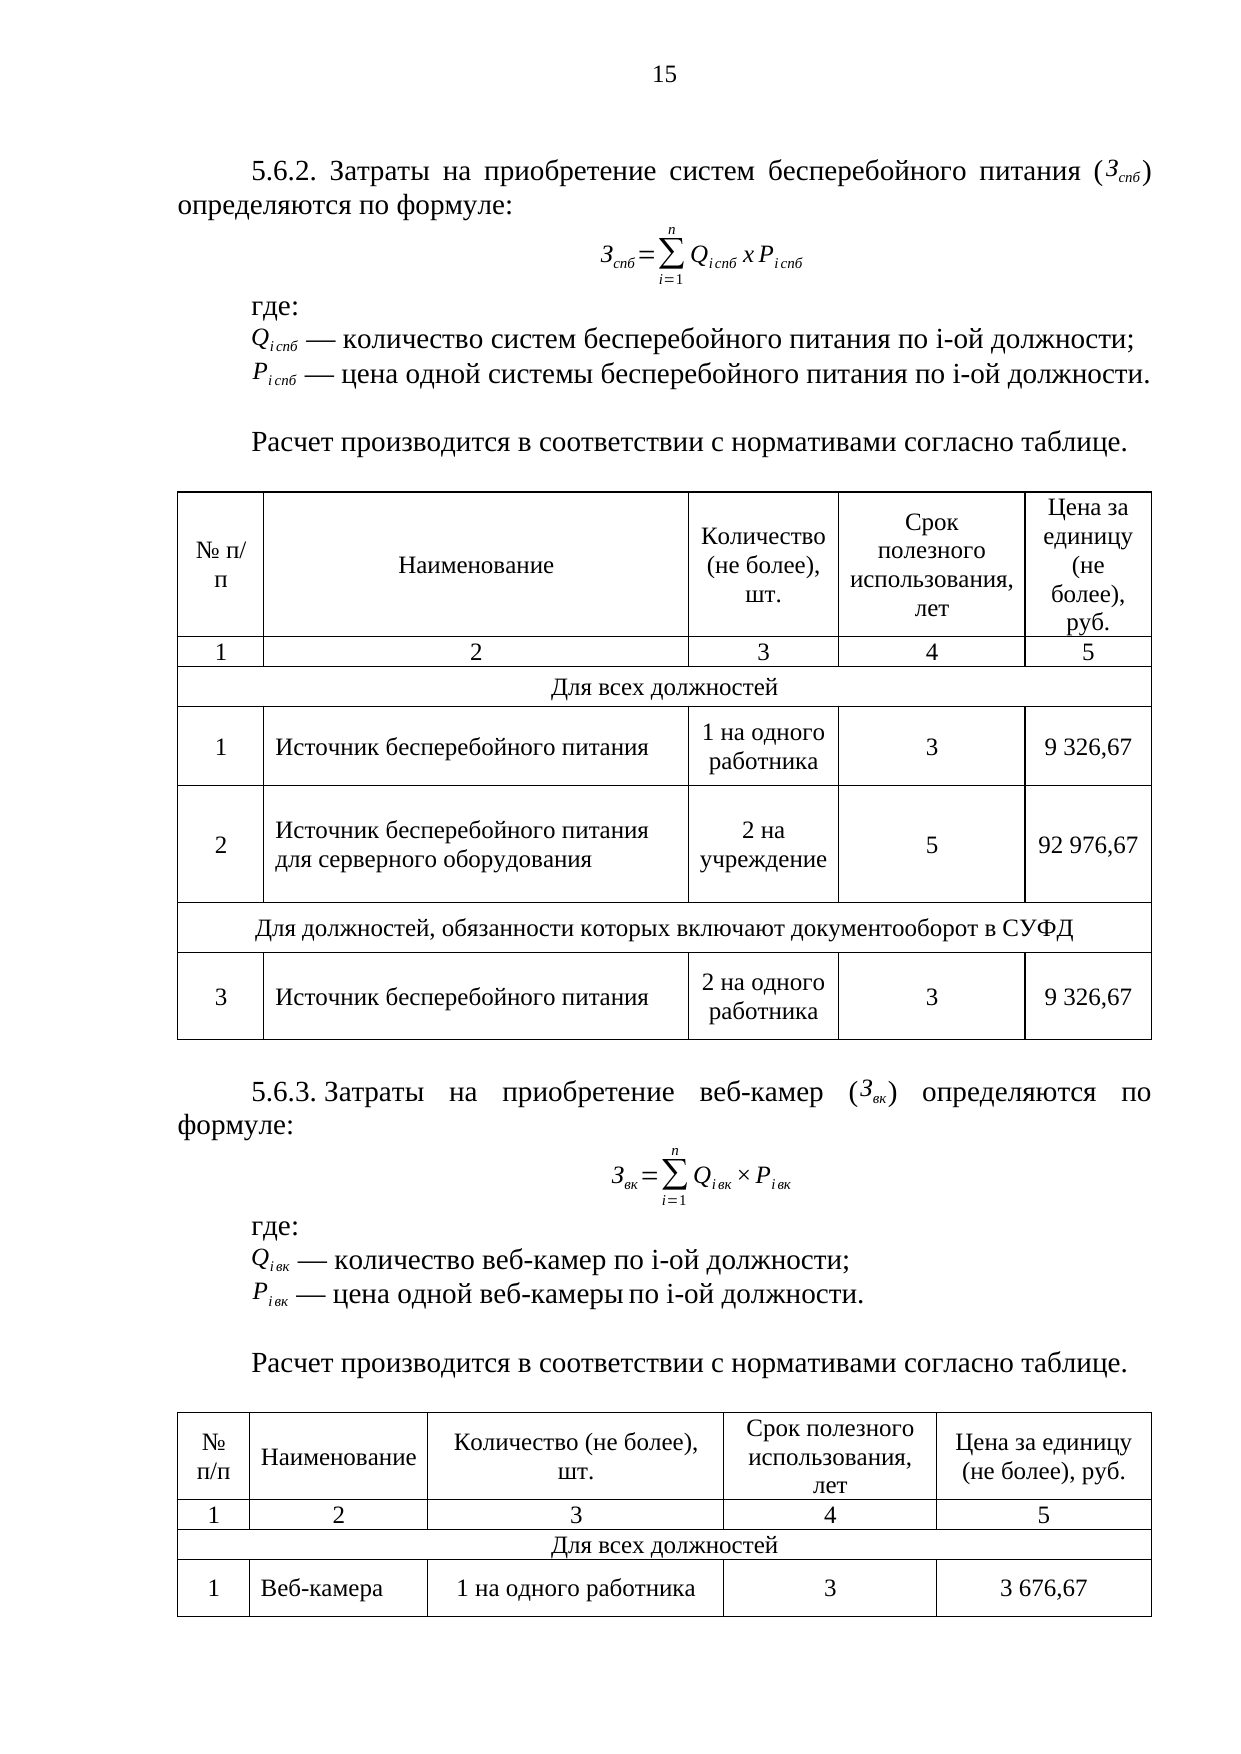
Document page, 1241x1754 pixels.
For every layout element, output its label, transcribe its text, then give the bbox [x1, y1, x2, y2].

text 5.6.2. Затраты на приобретение систем бесперебойного питания () определяются по формуле: [177, 153, 1152, 221]
table_cell 9 326,67 [1026, 953, 1151, 1039]
table_cell 5 [937, 1500, 1151, 1529]
table_cell 2 [264, 637, 688, 666]
table_cell 3 676,67 [937, 1560, 1151, 1616]
table_cell 92 976,67 [1026, 786, 1151, 902]
table_cell 1 [178, 1560, 249, 1616]
table_cell 3 [178, 953, 263, 1039]
table_cell 1 [178, 1500, 249, 1529]
table_header Наименование [250, 1413, 427, 1499]
table_cell 5 [839, 786, 1024, 902]
table_cell 4 [839, 637, 1024, 666]
text Расчет производится в соответствии с нормативами согласно таблице. [177, 424, 1152, 458]
table_cell 3 [428, 1500, 723, 1529]
table_cell 3 [724, 1560, 936, 1616]
table_header Наименование [264, 493, 688, 636]
table_cell Для всех должностей [178, 667, 1151, 706]
table_header Срок полезного использования, лет [724, 1413, 936, 1499]
table_cell 1 [178, 637, 263, 666]
text где: [177, 288, 1152, 321]
text где: [177, 1208, 1152, 1242]
table_cell Для всех должностей [178, 1530, 1151, 1559]
table_cell Веб-камера [250, 1560, 427, 1616]
table_header Количество (не более), шт. [428, 1413, 723, 1499]
table_header Цена за единицу (не более), руб. [1026, 493, 1151, 636]
table_cell 1 на одного работника [428, 1560, 723, 1616]
text Расчет производится в соответствии с нормативами согласно таблице. [177, 1345, 1152, 1378]
text — цена одной веб-камеры по i-ой должности. [177, 1276, 1152, 1311]
table_header Цена за единицу (не более), руб. [937, 1413, 1151, 1499]
table_cell Источник бесперебойного питания [264, 707, 688, 785]
table_cell 4 [724, 1500, 936, 1529]
table_header № п/п [178, 493, 263, 636]
table_cell Для должностей, обязанности которых включают документооборот в СУФД [178, 903, 1151, 952]
table_cell 2 на учреждение [689, 786, 838, 902]
table_header Количество (не более), шт. [689, 493, 838, 636]
text — количество веб-камер по i-ой должности; [177, 1242, 1152, 1276]
table_cell 5 [1026, 637, 1151, 666]
text — количество систем бесперебойного питания по i-ой должности; [177, 321, 1152, 356]
table_cell 3 [689, 637, 838, 666]
table_cell 2 [250, 1500, 427, 1529]
table_cell 1 [178, 707, 263, 785]
table_cell 3 [839, 953, 1024, 1039]
text — цена одной системы бесперебойного питания по i-ой должности. [177, 356, 1152, 391]
table_header Срок полезного использования, лет [839, 493, 1024, 636]
table_cell 2 на одного работника [689, 953, 838, 1039]
table_cell Источник бесперебойного питания [264, 953, 688, 1039]
table_cell 2 [178, 786, 263, 902]
table_header № п/п [178, 1413, 249, 1499]
table_cell 3 [839, 707, 1024, 785]
table_cell 1 на одного работника [689, 707, 838, 785]
table_cell 9 326,67 [1026, 707, 1151, 785]
text 5.6.3. Затраты на приобретение веб-камер () определяются по формуле: [177, 1074, 1152, 1141]
table_cell Источник бесперебойного питания для серверного оборудования [264, 786, 688, 902]
